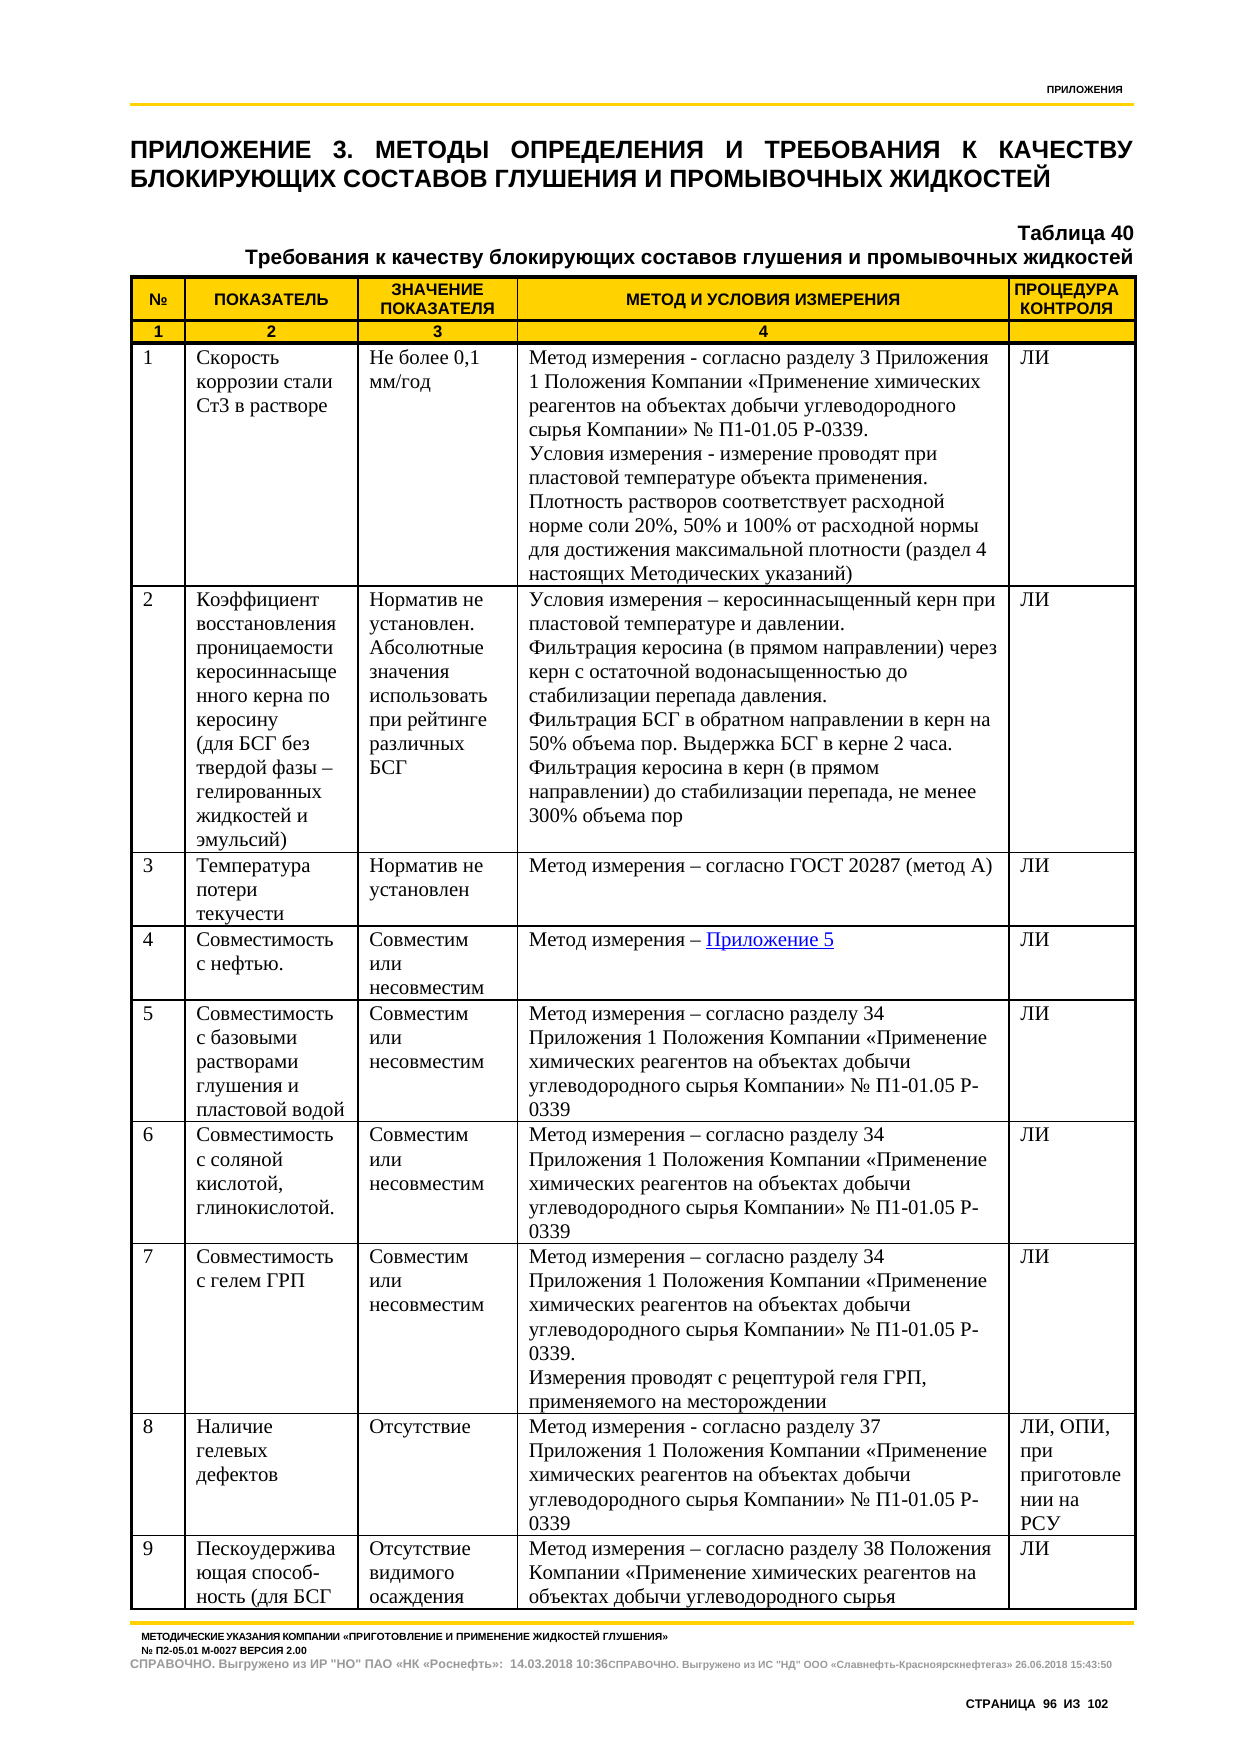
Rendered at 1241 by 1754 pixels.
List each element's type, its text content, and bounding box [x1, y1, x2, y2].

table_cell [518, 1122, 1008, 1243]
subtitle ПРИЛОЖЕНИЕ 3. МЕТОДЫ ОПРЕДЕЛЕНИЯ И ТРЕБОВАНИЯ К КАЧЕСТВУ БЛОКИРУЮЩИХ СОСТАВОВ ГЛУШЕНИЯ И ПРОМЫВОЧНЫХ ЖИДКОСТЕЙ [130, 135, 1134, 192]
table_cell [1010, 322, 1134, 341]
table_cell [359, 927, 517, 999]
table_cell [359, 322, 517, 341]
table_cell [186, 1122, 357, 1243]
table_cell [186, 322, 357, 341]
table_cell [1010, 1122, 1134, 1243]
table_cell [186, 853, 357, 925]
text Требования к качеству блокирующих составов глушения и промывочных жидкостей [130, 245, 1134, 269]
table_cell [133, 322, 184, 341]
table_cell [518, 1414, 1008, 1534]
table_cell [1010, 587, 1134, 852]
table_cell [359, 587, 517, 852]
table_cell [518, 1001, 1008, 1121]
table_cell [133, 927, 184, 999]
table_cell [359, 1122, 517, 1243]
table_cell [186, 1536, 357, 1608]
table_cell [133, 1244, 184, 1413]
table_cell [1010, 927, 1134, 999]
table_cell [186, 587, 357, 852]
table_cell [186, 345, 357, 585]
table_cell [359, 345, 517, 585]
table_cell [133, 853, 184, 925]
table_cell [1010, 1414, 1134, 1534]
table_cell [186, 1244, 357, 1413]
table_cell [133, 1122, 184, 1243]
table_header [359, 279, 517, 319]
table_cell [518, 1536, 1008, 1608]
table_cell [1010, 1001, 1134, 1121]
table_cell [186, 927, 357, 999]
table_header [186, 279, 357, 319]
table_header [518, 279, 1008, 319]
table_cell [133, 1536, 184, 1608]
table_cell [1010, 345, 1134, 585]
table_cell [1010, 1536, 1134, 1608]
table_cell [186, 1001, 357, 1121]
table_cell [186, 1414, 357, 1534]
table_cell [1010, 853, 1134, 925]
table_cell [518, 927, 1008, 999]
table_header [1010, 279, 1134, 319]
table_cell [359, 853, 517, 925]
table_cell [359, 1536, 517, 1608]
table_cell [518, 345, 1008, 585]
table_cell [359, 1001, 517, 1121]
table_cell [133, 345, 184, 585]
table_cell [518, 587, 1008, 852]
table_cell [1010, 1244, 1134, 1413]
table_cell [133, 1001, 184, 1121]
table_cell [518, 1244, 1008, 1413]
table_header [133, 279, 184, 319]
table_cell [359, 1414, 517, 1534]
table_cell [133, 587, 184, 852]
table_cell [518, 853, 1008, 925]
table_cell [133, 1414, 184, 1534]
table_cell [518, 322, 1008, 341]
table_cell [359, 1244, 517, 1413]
